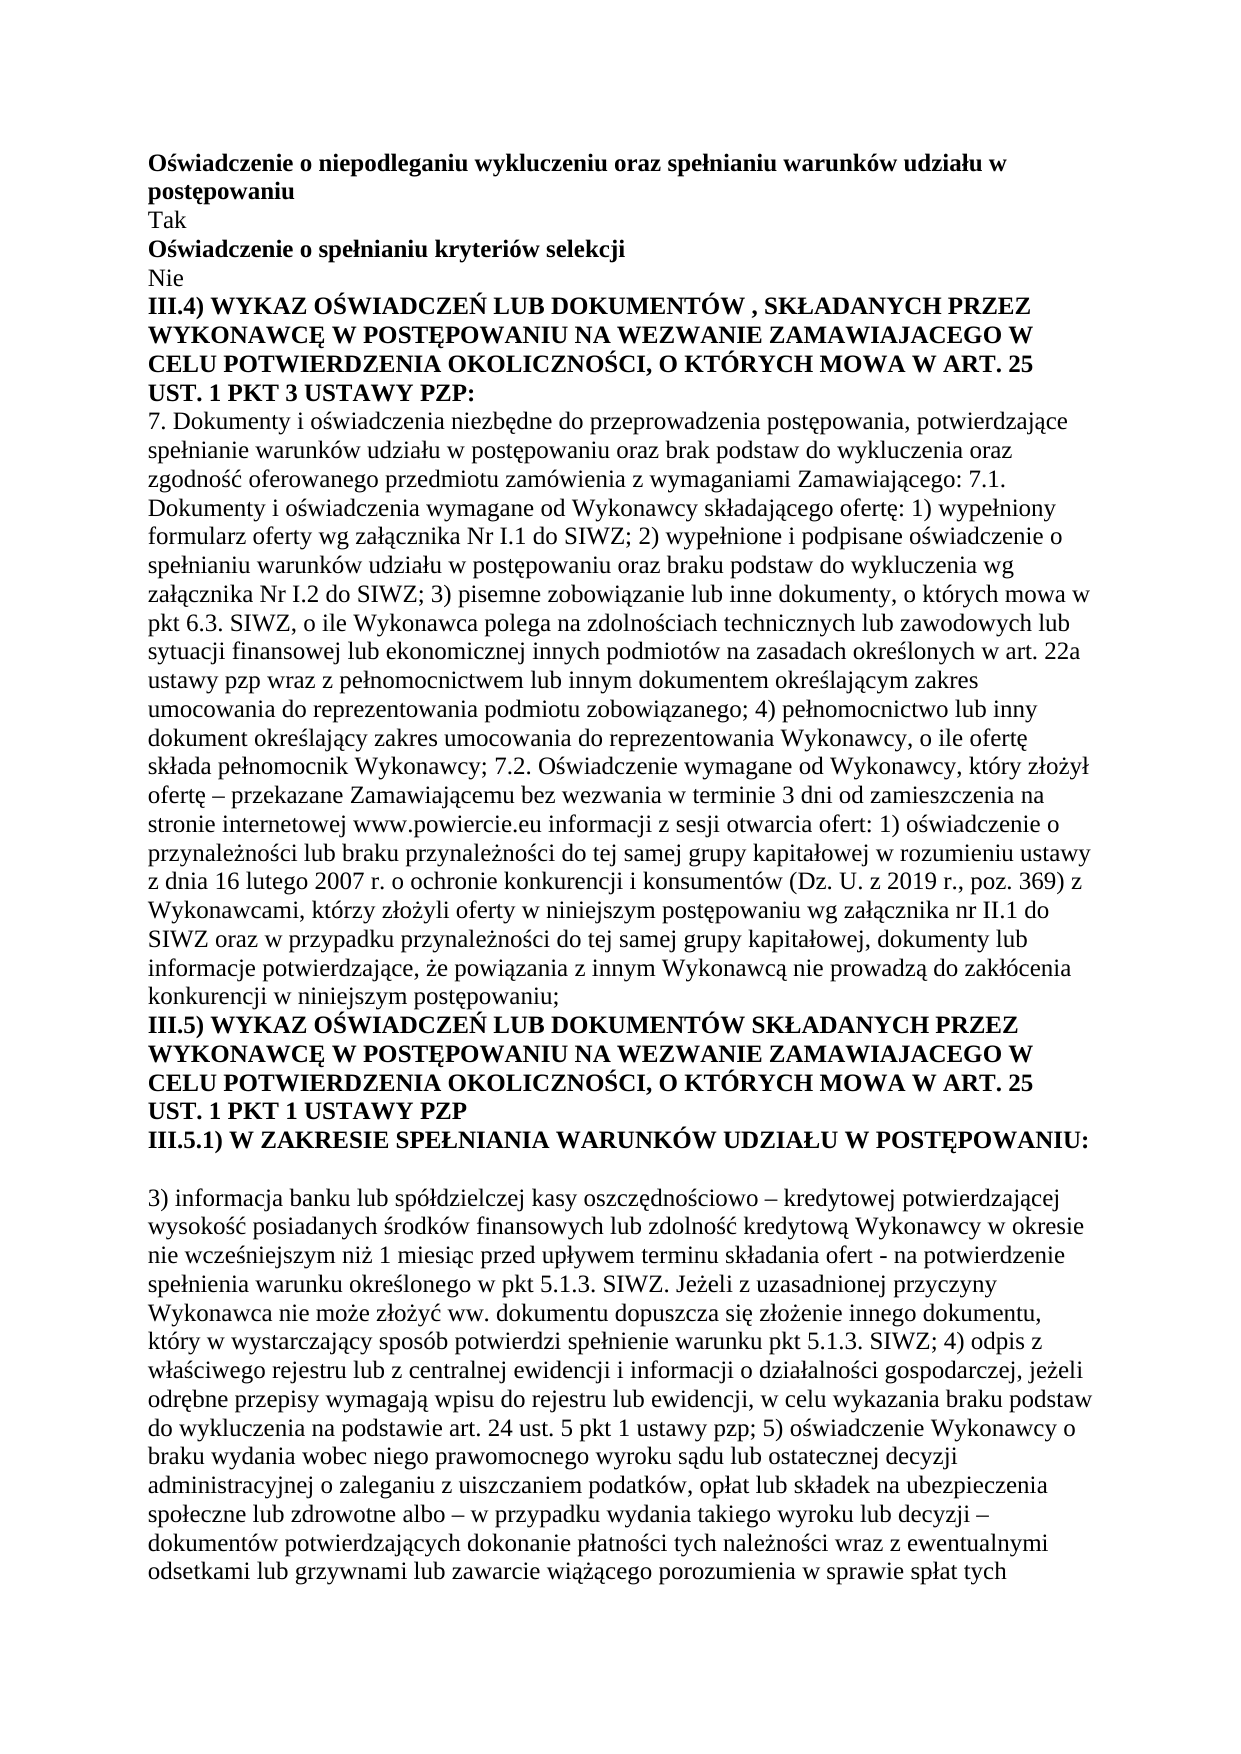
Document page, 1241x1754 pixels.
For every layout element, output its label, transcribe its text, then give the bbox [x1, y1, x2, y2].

text Oświadczenie o niepodleganiu wykluczeniu oraz spełnianiu warunków udziału w postępowaniu Tak Oświadczenie o spełnianiu kryteriów selekcji Nie [148, 148, 1093, 291]
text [148, 1125, 1093, 1585]
text III.5) WYKAZ OŚWIADCZEŃ LUB DOKUMENTÓW SKŁADANYCH PRZEZ WYKONAWCĘ W POSTĘPOWANIU NA WEZWANIE ZAMAWIAJACEGO W CELU POTWIERDZENIA OKOLICZNOŚCI, O KTÓRYCH MOWA W ART. 25 UST. 1 PKT 1 USTAWY PZP [148, 1010, 1093, 1125]
text 7. Dokumenty i oświadczenia niezbędne do przeprowadzenia postępowania, potwierdzające spełnianie warunków udziału w postępowaniu oraz brak podstaw do wykluczenia oraz zgodność oferowanego przedmiotu zamówienia z wymaganiami Zamawiającego: 7.1. Dokumenty i oświadczenia wymagane od Wykonawcy składającego ofertę: 1) wypełniony formularz oferty wg załącznika Nr I.1 do SIWZ; 2) wypełnione i podpisane oświadczenie o spełnianiu warunków udziału w postępowaniu oraz braku podstaw do wykluczenia wg załącznika Nr I.2 do SIWZ; 3) pisemne zobowiązanie lub inne dokumenty, o których mowa w pkt 6.3. SIWZ, o ile Wykonawca polega na zdolnościach technicznych lub zawodowych lub sytuacji finansowej lub ekonomicznej innych podmiotów na zasadach określonych w art. 22a ustawy pzp wraz z pełnomocnictwem lub innym dokumentem określającym zakres umocowania do reprezentowania podmiotu zobowiązanego; 4) pełnomocnictwo lub inny dokument określający zakres umocowania do reprezentowania Wykonawcy, o ile ofertę składa pełnomocnik Wykonawcy; 7.2. Oświadczenie wymagane od Wykonawcy, który złożył ofertę – przekazane Zamawiającemu bez wezwania w terminie 3 dni od zamieszczenia na stronie internetowej www.powiercie.eu informacji z sesji otwarcia ofert: 1) oświadczenie o przynależności lub braku przynależności do tej samej grupy kapitałowej w rozumieniu ustawy z dnia 16 lutego 2007 r. o ochronie konkurencji i konsumentów (Dz. U. z 2019 r., poz. 369) z Wykonawcami, którzy złożyli oferty w niniejszym postępowaniu wg załącznika nr II.1 do SIWZ oraz w przypadku przynależności do tej samej grupy kapitałowej, dokumenty lub informacje potwierdzające, że powiązania z innym Wykonawcą nie prowadzą do zakłócenia konkurencji w niniejszym postępowaniu; [148, 406, 1093, 1010]
text III.4) WYKAZ OŚWIADCZEŃ LUB DOKUMENTÓW , SKŁADANYCH PRZEZ WYKONAWCĘ W POSTĘPOWANIU NA WEZWANIE ZAMAWIAJACEGO W CELU POTWIERDZENIA OKOLICZNOŚCI, O KTÓRYCH MOWA W ART. 25 UST. 1 PKT 3 USTAWY PZP: [148, 291, 1093, 406]
